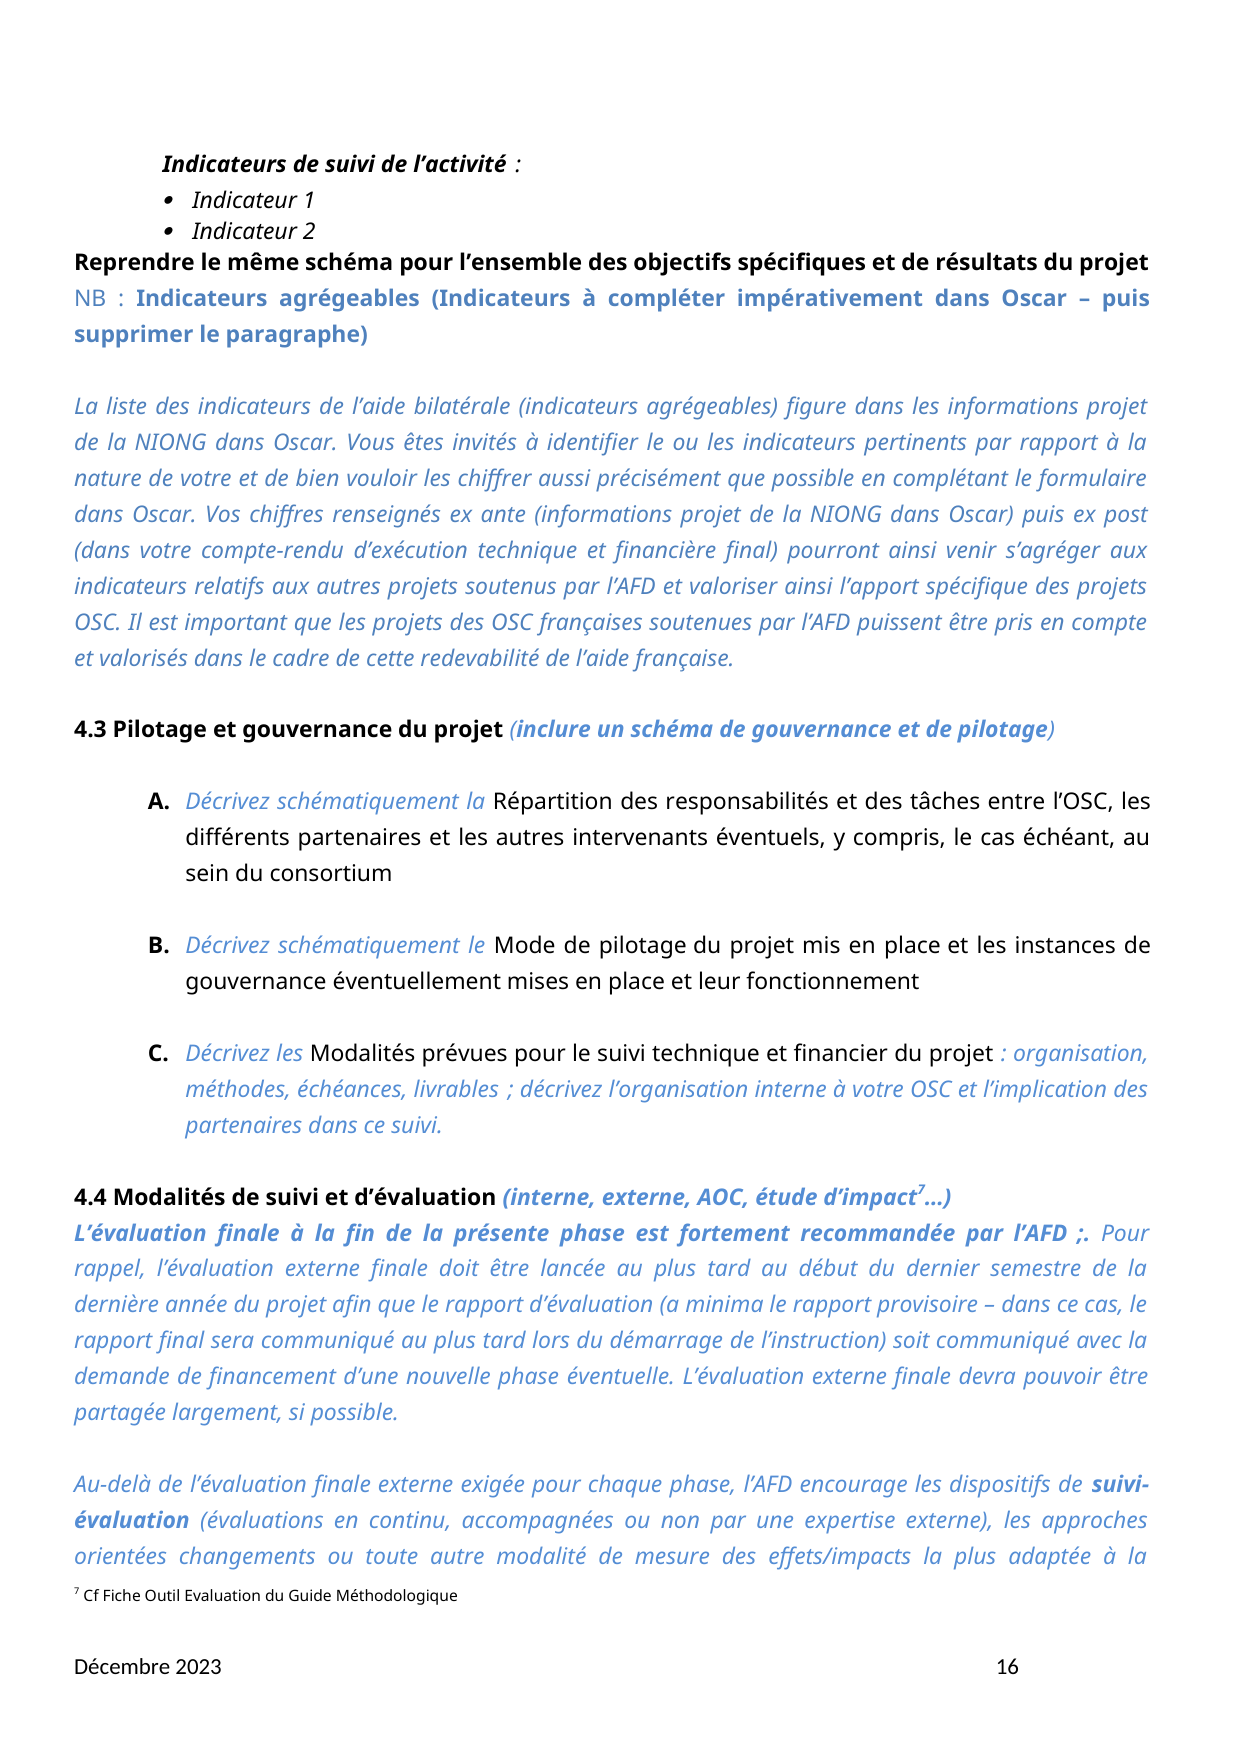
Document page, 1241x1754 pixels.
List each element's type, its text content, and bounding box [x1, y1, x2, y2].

list Décrivez schématiquement la Répartition des responsabilités et des tâches entre l’OSC, les différents partenaires et les autres intervenants éventuels, y compris, le cas échéant, au sein du consortium [148, 785, 1152, 888]
text 4.3 Pilotage et gouvernance du projet (inclure un schéma de gouvernance et de pilotage) [74, 713, 1152, 744]
text Indicateurs de suivi de l’activité : [162, 148, 1152, 179]
list Décrivez les Modalités prévues pour le suivi technique et financier du projet : organisation, méthodes, échéances, livrables ; décrivez l’organisation interne à votre OSC et l’implication des partenaires dans ce suivi. [148, 1037, 1152, 1140]
text NB : Indicateurs agrégeables (Indicateurs à compléter impérativement dans Oscar – puis supprimer le paragraphe) [74, 282, 1152, 349]
list Indicateur 1 [162, 184, 1152, 215]
text La liste des indicateurs de l’aide bilatérale (indicateurs agrégeables) figure dans les informations projet de la NIONG dans Oscar. Vous êtes invités à identifier le ou les indicateurs pertinents par rapport à la nature de votre et de bien vouloir les chiffrer aussi précisément que possible en complétant le formulaire dans Oscar. Vos chiffres renseignés ex ante (informations projet de la NIONG dans Oscar) puis ex post (dans votre compte-rendu d’exécution technique et financière final) pourront ainsi venir s’agréger aux indicateurs relatifs aux autres projets soutenus par l’AFD et valoriser ainsi l’apport spécifique des projets OSC. Il est important que les projets des OSC françaises soutenues par l’AFD puissent être pris en compte et valorisés dans le cadre de cette redevabilité de l’aide française. [74, 390, 1152, 673]
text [74, 1468, 1152, 1571]
text Reprendre le même schéma pour l’ensemble des objectifs spécifiques et de résultats du projet [74, 246, 1152, 277]
text 4.4 Modalités de suivi et d’évaluation (interne, externe, AOC, étude d’impact…) [74, 1181, 1152, 1212]
list Indicateur 2 [162, 215, 1152, 246]
list Décrivez schématiquement le Mode de pilotage du projet mis en place et les instances de gouvernance éventuellement mises en place et leur fonctionnement [148, 929, 1152, 996]
text L’évaluation finale à la fin de la présente phase est fortement recommandée par l’AFD ;. Pour rappel, l’évaluation externe finale doit être lancée au plus tard au début du dernier semestre de la dernière année du projet afin que le rapport d’évaluation (a minima le rapport provisoire – dans ce cas, le rapport final sera communiqué au plus tard lors du démarrage de l’instruction) soit communiqué avec la demande de financement d’une nouvelle phase éventuelle. L’évaluation externe finale devra pouvoir être partagée largement, si possible. [74, 1216, 1152, 1427]
